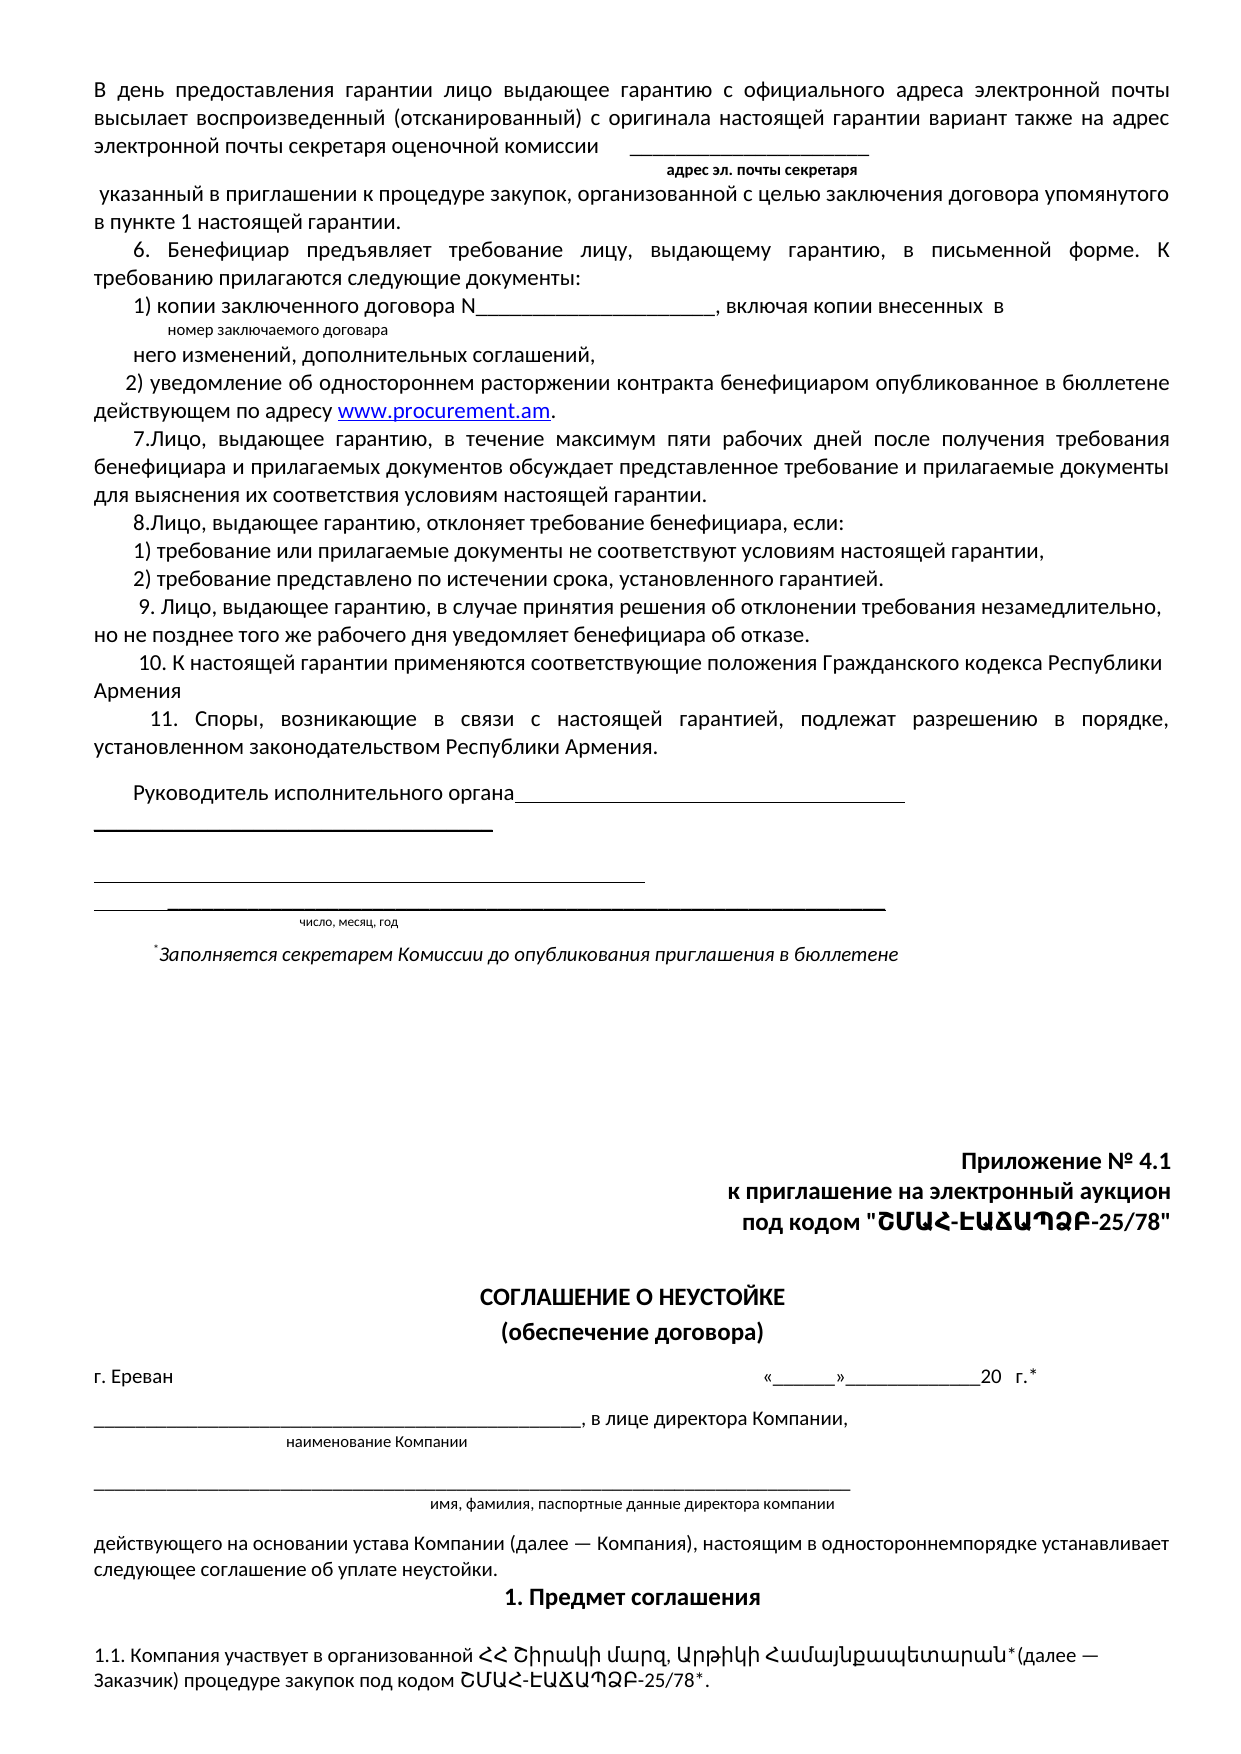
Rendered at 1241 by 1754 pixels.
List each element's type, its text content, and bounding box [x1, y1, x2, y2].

text под кодом "ՇՄԱՀ-ԷԱՃԱՊՁԲ-25/78" [94, 1206, 1171, 1237]
text номер заключаемого договара [94, 319, 1171, 340]
text Руководитель исполнительного органа ___________________________________ [94, 778, 1171, 834]
text 2) требование представлено по истечении срока, установленного гарантией. [94, 564, 1171, 592]
text 2) уведомление об одностороннем расторжении контракта бенефициаром опубликованное в бюллетене действующем по адресу www.procurement.am. [94, 368, 1171, 424]
text _______________________________________________________________ [94, 857, 1171, 914]
text имя, фамилия, паспортные данные директора компании [94, 1493, 1171, 1514]
text 1. Предмет соглашения [94, 1581, 1171, 1612]
text 7.Лицо, выдающее гарантию, в течение максимум пяти рабочих дней после получения требования бенефициара и прилагаемых документов обсуждает представленное требование и прилагаемые документы для выяснения их соответствия условиям настоящей гарантии. [94, 424, 1171, 508]
text (обеспечение договора) [94, 1316, 1171, 1347]
text наименование Компании [286, 1431, 1171, 1451]
text 11. Споры, возникающие в связи с настоящей гарантией, подлежат разрешению в порядке, установленном законодательством Республики Армения. [94, 704, 1171, 760]
text 1) копии заключенного договора N_____________________, включая копии внесенных в [94, 291, 1171, 319]
text 10. К настоящей гарантии применяются соответствующие положения Гражданского кодекса Республики Армения [94, 648, 1171, 704]
text 9. Лицо, выдающее гарантию, в случае принятия решения об отклонении требования незамедлительно, но не позднее того же рабочего дня уведомляет бенефициара об отказе. [94, 592, 1171, 648]
text _______________________________________________, в лице директора Компании, [94, 1406, 1171, 1431]
text число, месяц, год [94, 914, 1171, 942]
text _________________________________________________________________________ [94, 1468, 1171, 1493]
text В день предоставления гарантии лицо выдающее гарантию с официального адреса электронной почты высылает воспроизведенный (отсканированный) с оригинала настоящей гарантии вариант также на адрес электронной почты секретаря оценочной комиссии _____________________ [94, 75, 1171, 159]
text указанный в приглашении к процедуре закупок, организованной с целью заключения договора упомянутого в пункте 1 настоящей гарантии. [94, 179, 1171, 235]
table_header г. Ереван [83, 1364, 581, 1406]
text адрес эл. почты секретаря [610, 159, 1171, 179]
text действующего на основании устава Компании (далее — Компания), настоящим в одностороннемпорядке устанавливает следующее соглашение об уплате неустойки. [94, 1530, 1171, 1581]
table_header «______»_____________20 г.* [581, 1364, 1050, 1406]
text него изменений, дополнительных соглашений, [94, 340, 1171, 368]
text СОГЛАШЕНИЕ О НЕУСТОЙКЕ [94, 1281, 1171, 1312]
text Приложение № 4.1 [94, 1145, 1171, 1176]
text 1) требование или прилагаемые документы не соответствуют условиям настоящей гарантии, [94, 536, 1171, 564]
text *Заполняется секретарем Комиссии до опубликования приглашения в бюллетене [94, 942, 1171, 967]
text к приглашение на электронный аукцион [94, 1176, 1171, 1206]
text 6. Бенефициар предъявляет требование лицу, выдающему гарантию, в письменной форме. К требованию прилагаются следующие документы: [94, 235, 1171, 291]
text 8.Лицо, выдающее гарантию, отклоняет требование бенефициара, если: [94, 508, 1171, 536]
text 1.1. Компания участвует в организованной ՀՀ Շիրակի մարզ, Արթիկի Համայնքապետարան*(далее — Заказчик) процедуре закупок под кодом ՇՄԱՀ-ԷԱՃԱՊՁԲ-25/78*. [94, 1642, 1171, 1693]
